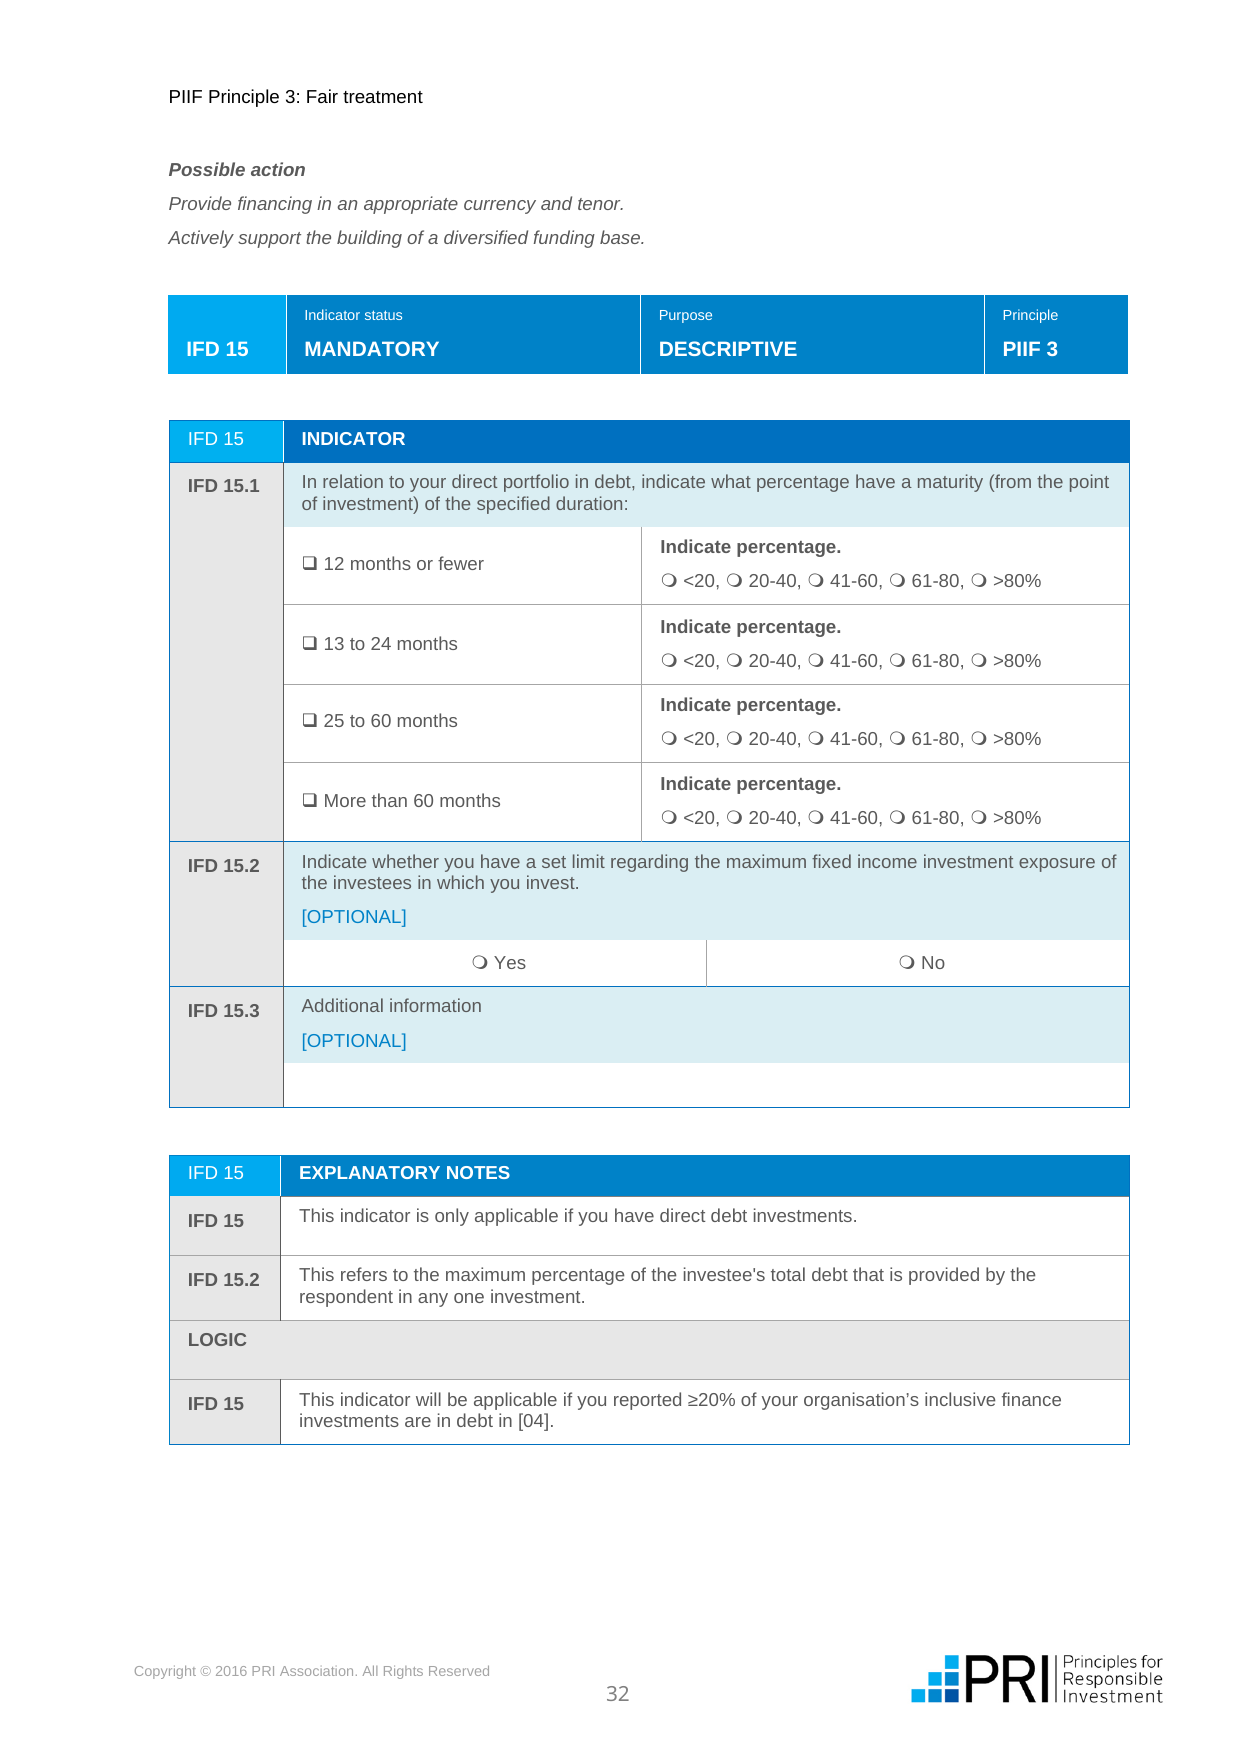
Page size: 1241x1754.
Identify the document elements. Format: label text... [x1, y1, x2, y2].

table_cell Indicate percentage. <20, 20-40, 41-60, 61-80, >80% [642, 763, 1129, 841]
table_cell IFD 15.2 [170, 842, 283, 986]
table_header Indicator status [287, 295, 640, 331]
table_cell 12 months or fewer [284, 527, 641, 604]
table_cell Indicate percentage. <20, 20-40, 41-60, 61-80, >80% [642, 527, 1129, 604]
table_cell This indicator is only applicable if you have direct debt investments. [281, 1197, 1129, 1255]
table_cell 13 to 24 months [284, 605, 641, 684]
table_header IFD 15 [170, 421, 283, 462]
table_cell No [707, 940, 1129, 986]
table_cell Indicate percentage. <20, 20-40, 41-60, 61-80, >80% [642, 605, 1129, 684]
table_cell Additional information [Optional] [284, 987, 1129, 1063]
table_cell DESCRIPTIVE [641, 331, 984, 374]
table_header INDICATOR [284, 421, 1129, 462]
table_header [168, 295, 286, 331]
table_cell [284, 1064, 1129, 1107]
table_cell This indicator will be applicable if you reported ≥20% of your organisation’s inclusive finance investments are in debt in [04]. [281, 1380, 1129, 1444]
table_cell Yes [284, 940, 706, 986]
picture [839, 1560, 1240, 1753]
text Provide financing in an appropriate currency and tenor. [168, 192, 1072, 214]
table_cell In relation to your direct portfolio in debt, indicate what percentage have a maturity (from the point of investment) of the specified duration: [284, 463, 1129, 527]
table_cell Indicate whether you have a set limit regarding the maximum fixed income investment exposure of the investees in which you invest. [Optional] [284, 842, 1129, 940]
table_header IFD 15 [170, 1156, 280, 1196]
table_cell IFD 15.3 [170, 987, 283, 1107]
table_cell IFD 15 [170, 1196, 280, 1255]
table_cell IFD 15 [170, 1380, 280, 1444]
table_cell IFD 15 [168, 331, 286, 374]
table_cell Indicate percentage. <20, 20-40, 41-60, 61-80, >80% [642, 685, 1129, 762]
table_cell IFD 15.2 [170, 1256, 280, 1320]
table_header EXPLANATORY NOTES [281, 1156, 1129, 1196]
table_cell This refers to the maximum percentage of the investee's total debt that is provided by the respondent in any one investment. [281, 1256, 1129, 1320]
text Possible action [168, 158, 1072, 180]
table_cell PIIF 3 [985, 331, 1128, 374]
text Actively support the building of a diversified funding base. [168, 226, 1072, 248]
table_cell More than 60 months [284, 763, 641, 841]
table_cell IFD 15.1 [170, 463, 283, 841]
table_cell MANDATORY [287, 331, 640, 374]
table_header Purpose [641, 295, 984, 331]
table_cell 25 to 60 months [284, 685, 641, 762]
table_header Principle [985, 295, 1128, 331]
table_cell LOGIC [170, 1321, 1129, 1379]
